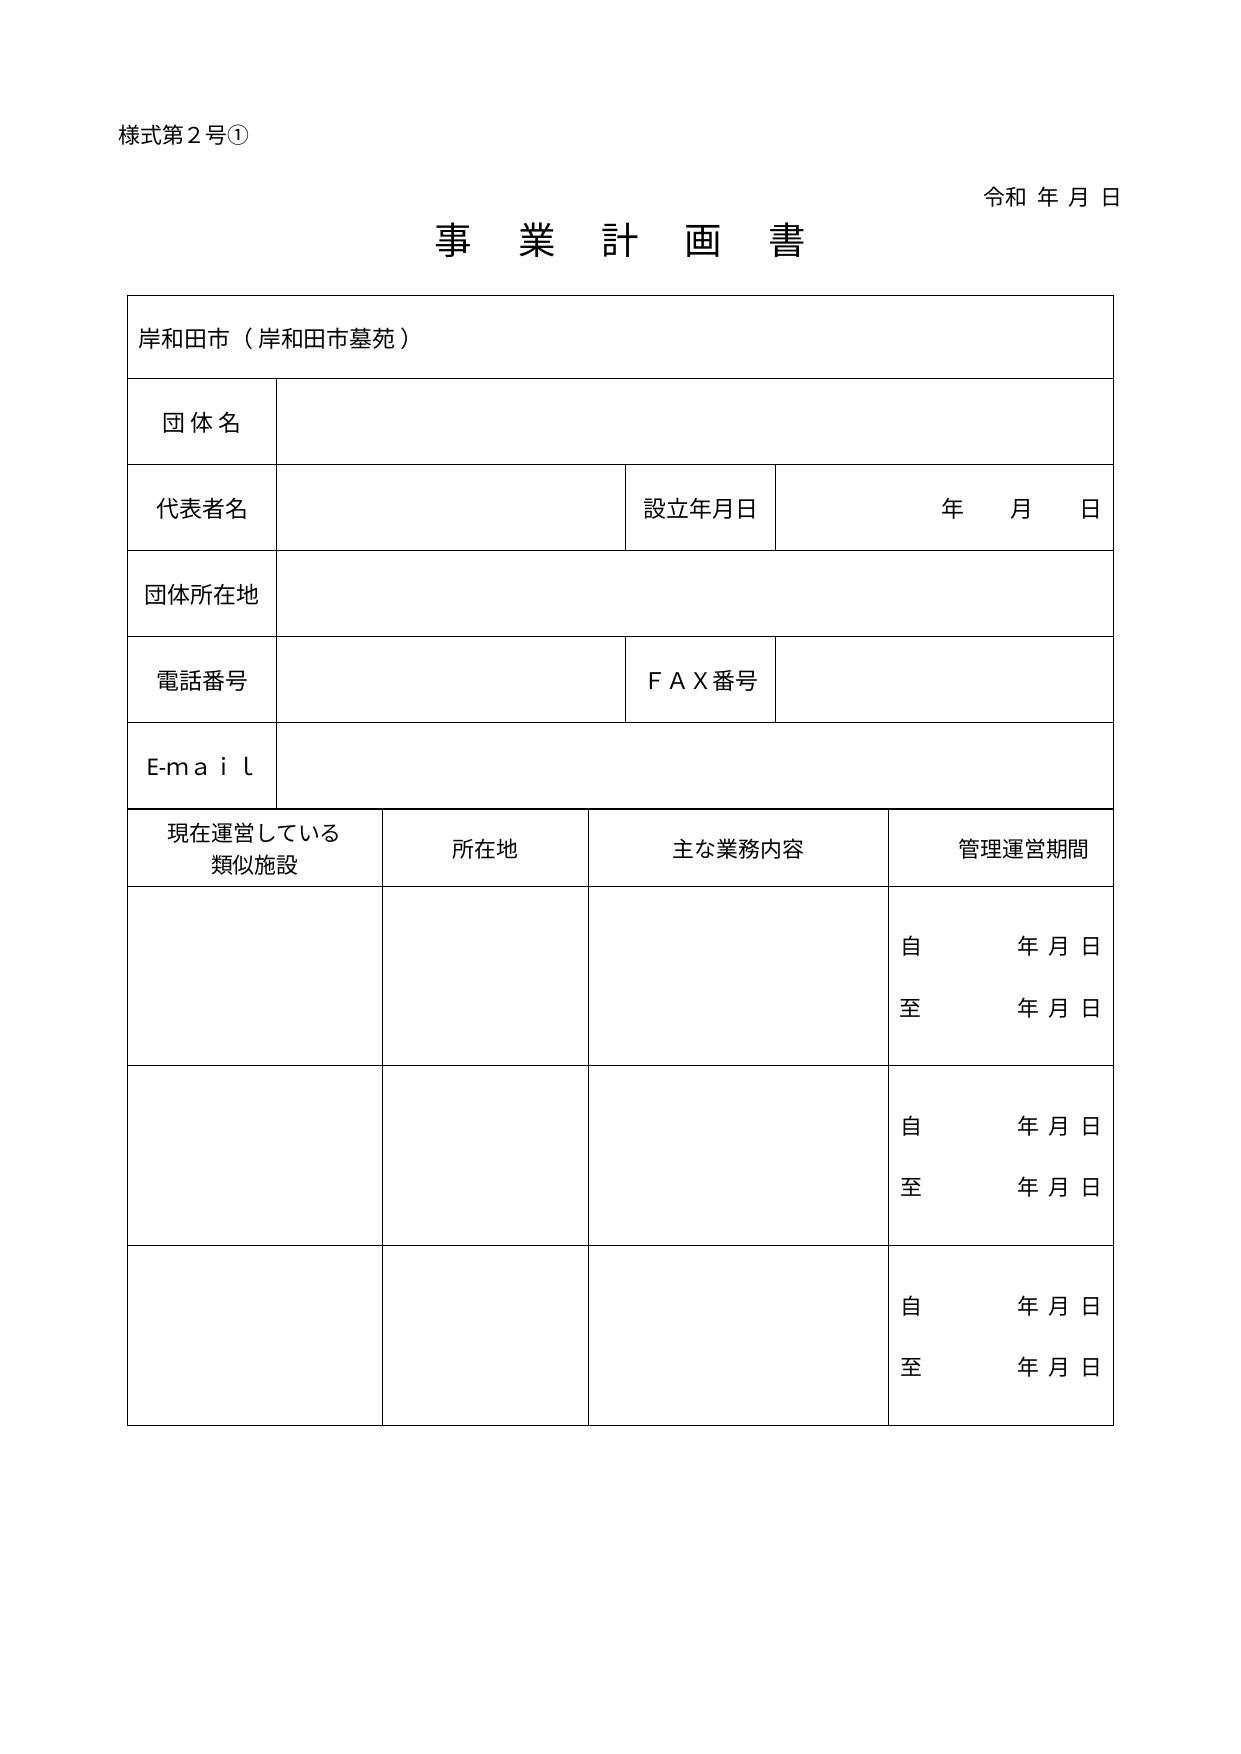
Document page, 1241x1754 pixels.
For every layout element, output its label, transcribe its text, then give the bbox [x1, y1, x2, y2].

table_cell 自 至 [889, 1066, 934, 1245]
table_cell [383, 1246, 588, 1424]
table_cell [589, 1066, 888, 1245]
table_cell 代表者名 [128, 465, 276, 550]
table_cell 自 至 [889, 1246, 934, 1424]
table_header 主な業務内容 [589, 810, 888, 886]
table_cell [128, 1246, 382, 1424]
table_header 所在地 [383, 810, 588, 886]
table_cell 電話番号 [128, 637, 276, 722]
text 令和 年 月 日 [118, 179, 1122, 211]
table_cell [277, 379, 1113, 464]
table_cell 設立年月日 [626, 465, 775, 550]
table_cell E-ｍａｉｌ [128, 723, 276, 808]
table_cell [383, 887, 588, 1065]
table_cell 団 体 名 [128, 379, 276, 464]
table_cell 年 月 日 年 月 日 [934, 1246, 1113, 1424]
table_cell [277, 551, 1113, 636]
table_cell ＦＡＸ番号 [626, 637, 775, 722]
table_cell [589, 1246, 888, 1424]
table_cell [128, 1066, 382, 1245]
table_cell [589, 887, 888, 1065]
table_cell [383, 1066, 588, 1245]
table_header 現在運営している 類似施設 [128, 810, 382, 886]
table_cell [776, 637, 1113, 722]
table_header 管理運営期間 [934, 810, 1113, 886]
table_cell 団体所在地 [128, 551, 276, 636]
table_cell 自 至 [889, 887, 934, 1065]
text 事 業 計 画 書 [118, 211, 1122, 266]
table_header 岸和田市（ 岸和田市墓苑 ） [128, 296, 1113, 378]
table_cell 年 月 日 年 月 日 [934, 1066, 1113, 1245]
text 様式第２号① [118, 118, 1122, 150]
table_cell 年 月 日 年 月 日 [934, 887, 1113, 1065]
table_cell [277, 723, 1113, 808]
table_header [889, 810, 934, 886]
table_cell [277, 637, 625, 722]
table_cell 年 月 日 [776, 465, 1113, 550]
table_cell [277, 465, 625, 550]
table_cell [128, 887, 382, 1065]
